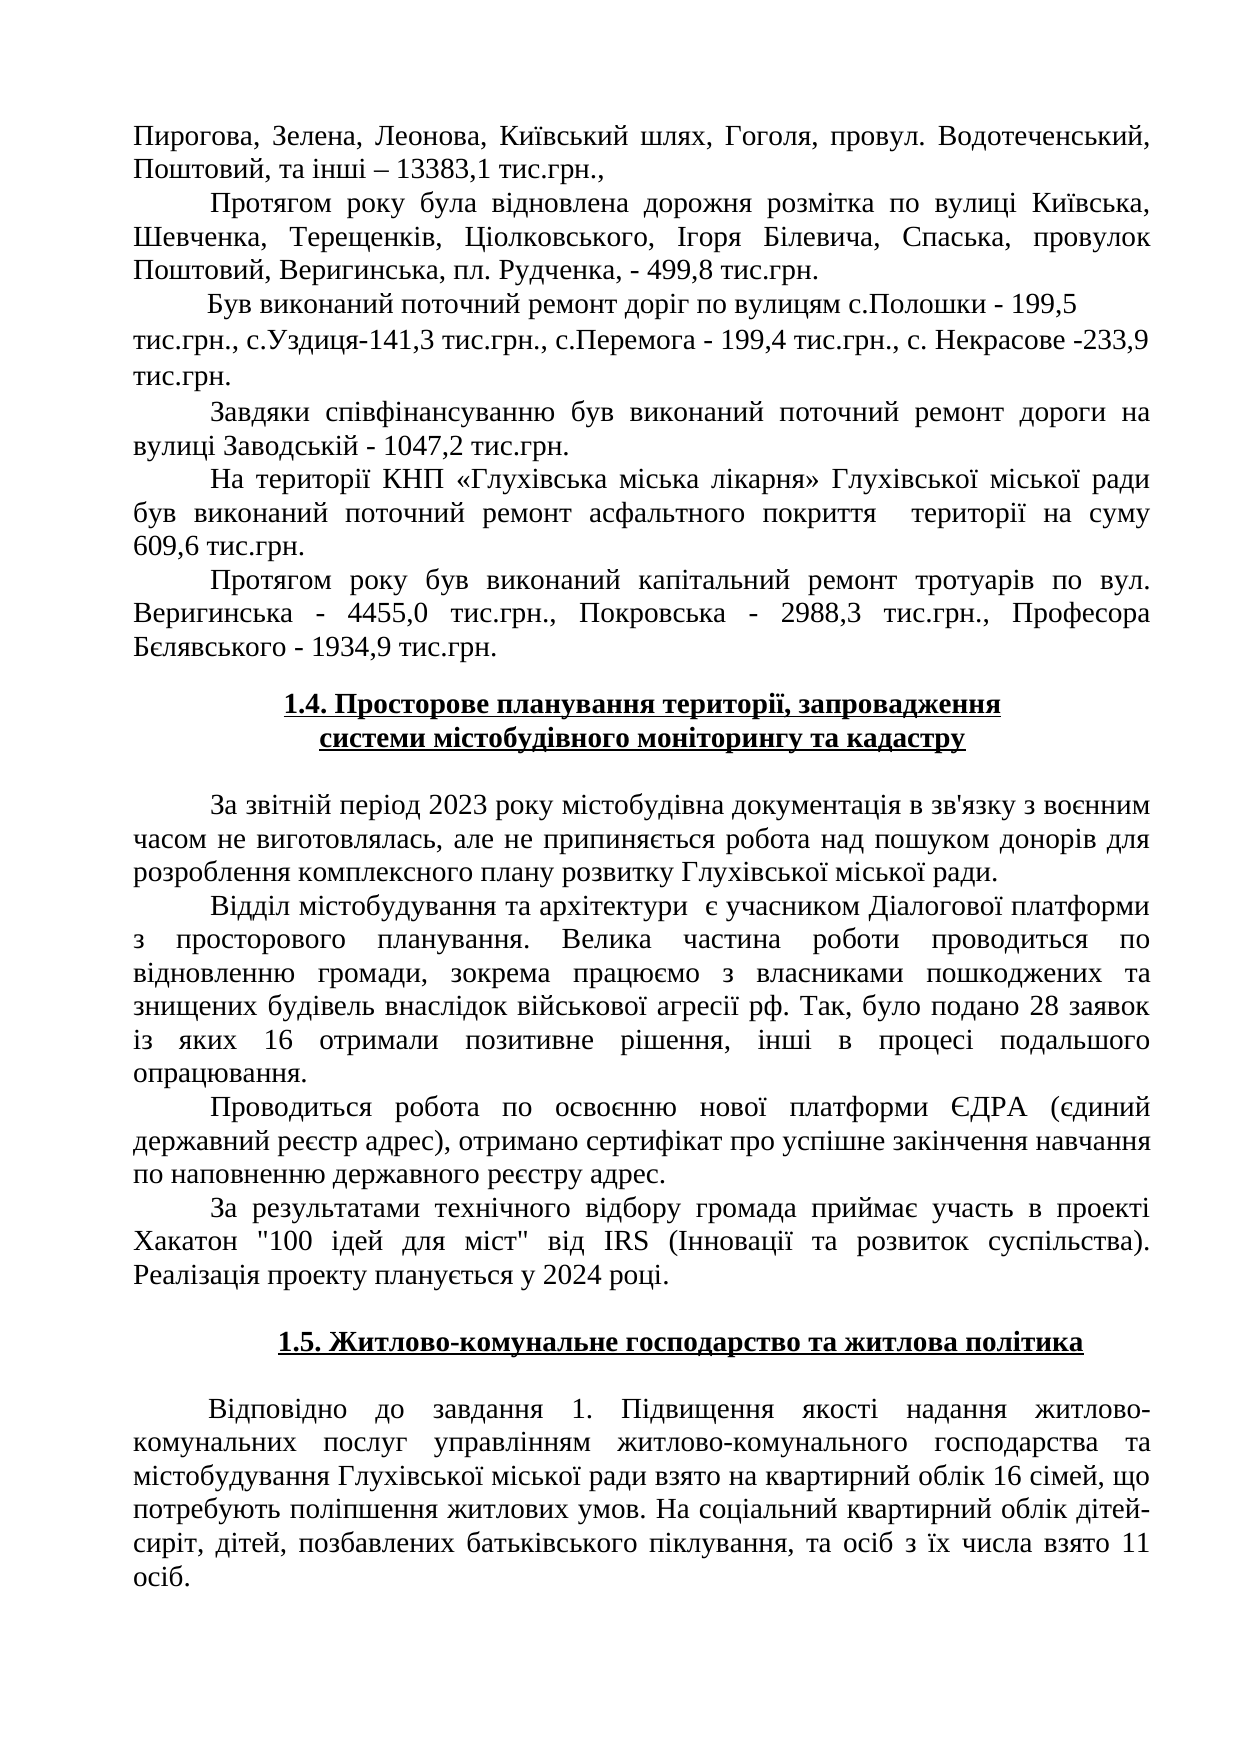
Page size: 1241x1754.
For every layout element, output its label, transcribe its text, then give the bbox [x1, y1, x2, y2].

text Проводиться робота по освоєнню нової платформи ЄДРА (єдиний державний реєстр адрес), отримано сертифікат про успішне закінчення навчання по наповненню державного реєстру адрес. [133, 1089, 1152, 1190]
text Відділ містобудування та архітектури є учасником Діалогової платформи з просторового планування. Велика частина роботи проводиться по відновленню громади, зокрема працюємо з власниками пошкоджених та знищених будівель внаслідок військової агресії рф. Так, було подано 28 заявок із яких 16 отримали позитивне рішення, інші в процесі подальшого опрацювання. [133, 888, 1152, 1089]
text Завдяки співфінансуванню був виконаний поточний ремонт дороги на вулиці Заводській - 1047,2 тис.грн. [133, 394, 1152, 461]
text На території КНП «Глухівська міська лікарня» Глухівської міської ради був виконаний поточний ремонт асфальтного покриття території на суму 609,6 тис.грн. [133, 461, 1152, 562]
text Протягом року був виконаний капітальний ремонт тротуарів по вул. Веригинська - 4455,0 тис.грн., Покровська - 2988,3 тис.грн., Професора Бєлявського - 1934,9 тис.грн. [133, 562, 1152, 663]
text Був виконаний поточний ремонт доріг по вулицям с.Полошки - 199,5 тис.грн., с.Уздиця-141,3 тис.грн., с.Перемога - 199,4 тис.грн., с. Некрасове -233,9 тис.грн. [133, 286, 1152, 392]
text Відповідно до завдання 1. Підвищення якості надання житлово-комунальних послуг управлінням житлово-комунального господарства та містобудування Глухівської міської ради взято на квартирний облік 16 сімей, що потребують поліпшення житлових умов. На соціальний квартирний облік дітей-сиріт, дітей, позбавлених батьківського піклування, та осіб з їх числа взято 11 осіб. [133, 1391, 1152, 1592]
text За звітній період 2023 року містобудівна документація в зв'язку з воєнним часом не виготовлялась, але не припиняється робота над пошуком донорів для розроблення комплексного плану розвитку Глухівської міської ради. [133, 787, 1152, 888]
text За результатами технічного відбору громада приймає участь в проекті Хакатон "100 ідей для міст" від IRS (Інновації та розвиток суспільства). Реалізація проекту планується у 2024 році. [133, 1190, 1152, 1290]
text 1.4. Просторове планування території, запровадження [133, 687, 1152, 720]
text 1.5. Житлово-комунальне господарство та житлова політика [133, 1324, 1152, 1357]
text системи містобудівного моніторингу та кадастру [133, 720, 1152, 754]
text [133, 118, 1152, 185]
text Протягом року була відновлена дорожня розмітка по вулиці Київська, Шевченка, Терещенків, Ціолковського, Ігоря Білевича, Спаська, провулок Поштовий, Веригинська, пл. Рудченка, - 499,8 тис.грн. [133, 185, 1152, 286]
